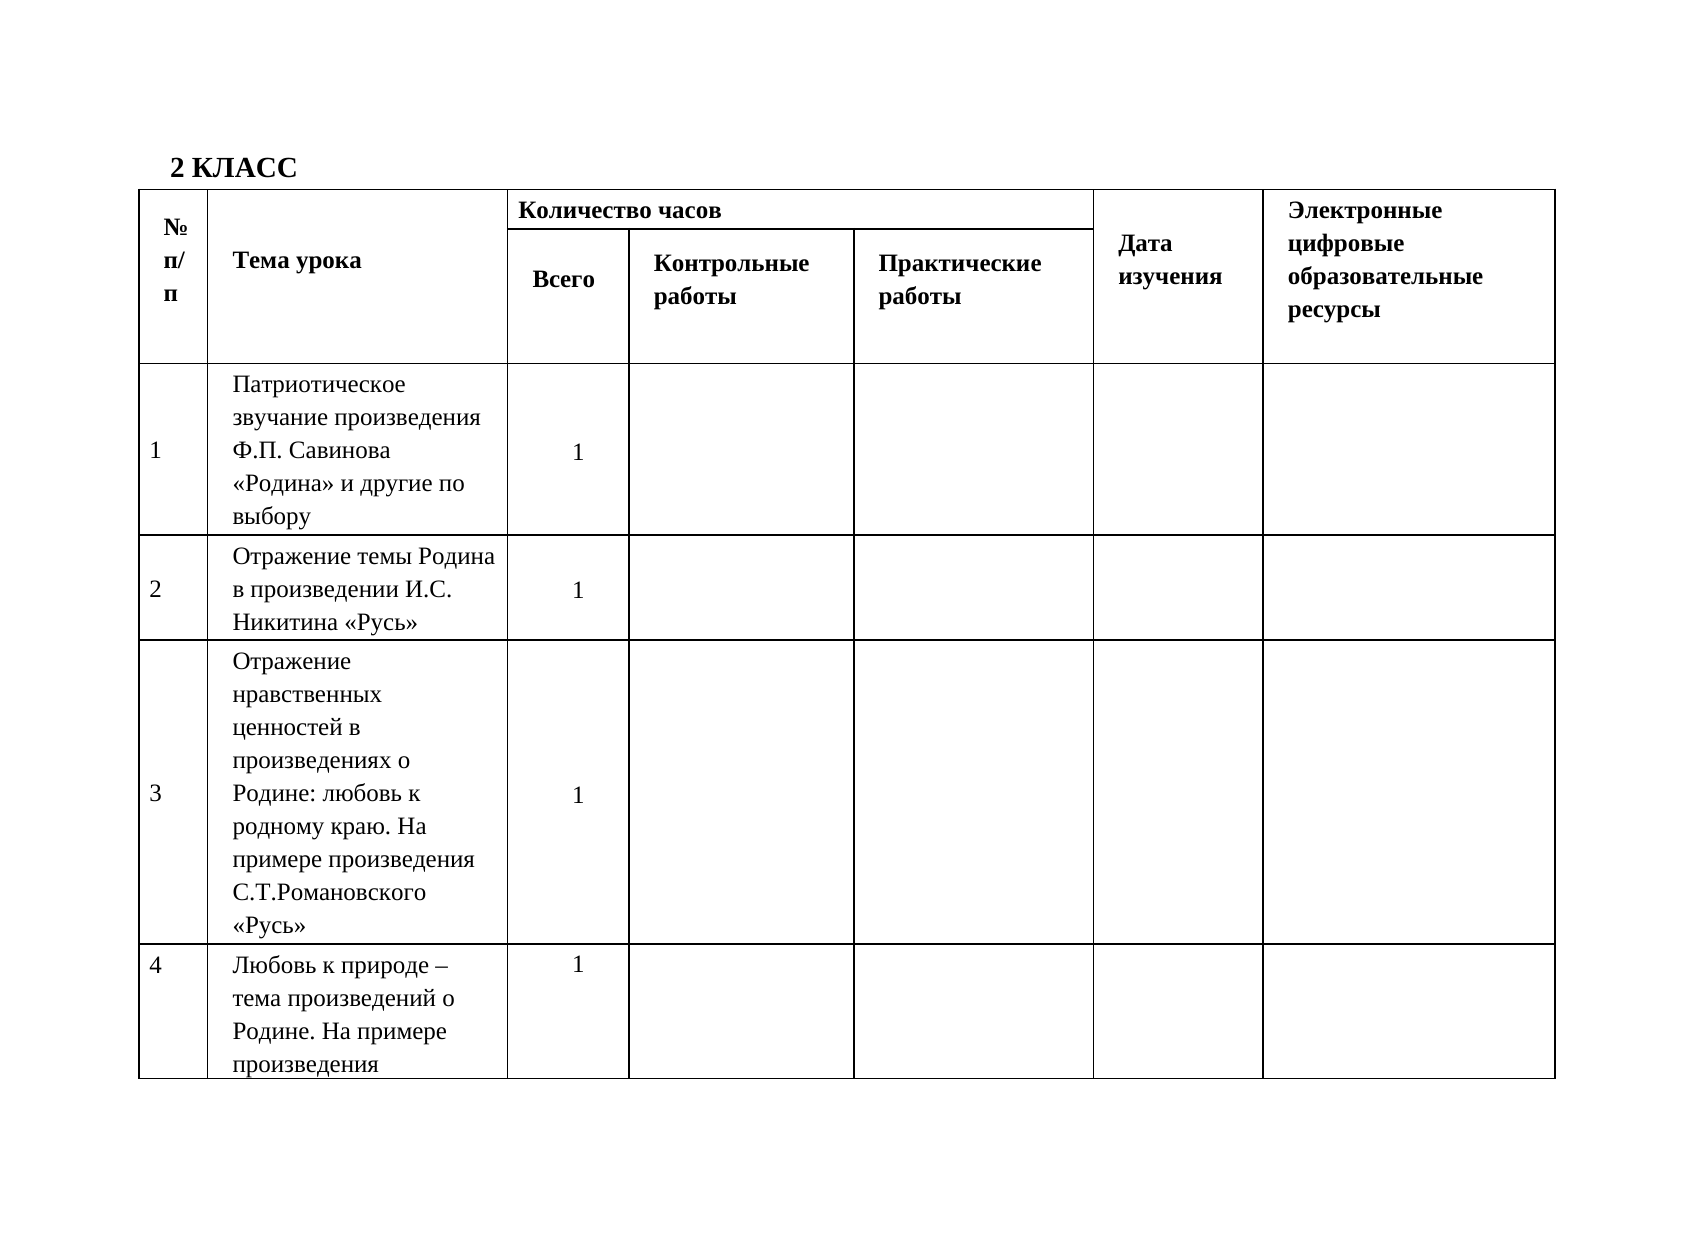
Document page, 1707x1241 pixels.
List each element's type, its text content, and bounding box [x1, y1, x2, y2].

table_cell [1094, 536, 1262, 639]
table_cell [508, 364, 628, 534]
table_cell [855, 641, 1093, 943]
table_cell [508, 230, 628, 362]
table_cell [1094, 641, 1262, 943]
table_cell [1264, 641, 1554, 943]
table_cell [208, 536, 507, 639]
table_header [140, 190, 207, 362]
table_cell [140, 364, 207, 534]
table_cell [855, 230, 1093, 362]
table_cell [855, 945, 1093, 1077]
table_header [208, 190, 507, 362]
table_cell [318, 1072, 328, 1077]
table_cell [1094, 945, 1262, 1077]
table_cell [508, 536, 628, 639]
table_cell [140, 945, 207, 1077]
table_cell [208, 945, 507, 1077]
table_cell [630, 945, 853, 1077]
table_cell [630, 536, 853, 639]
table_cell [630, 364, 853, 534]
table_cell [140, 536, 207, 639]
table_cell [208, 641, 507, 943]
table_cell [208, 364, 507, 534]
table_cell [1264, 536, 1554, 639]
text 2 КЛАСС [162, 150, 1557, 183]
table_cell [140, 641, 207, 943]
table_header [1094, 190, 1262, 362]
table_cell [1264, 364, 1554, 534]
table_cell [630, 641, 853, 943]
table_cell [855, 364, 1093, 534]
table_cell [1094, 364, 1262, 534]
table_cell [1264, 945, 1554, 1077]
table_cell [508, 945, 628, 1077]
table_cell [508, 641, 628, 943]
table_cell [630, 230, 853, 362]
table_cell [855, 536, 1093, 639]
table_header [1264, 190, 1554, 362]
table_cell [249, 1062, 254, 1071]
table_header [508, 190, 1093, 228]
